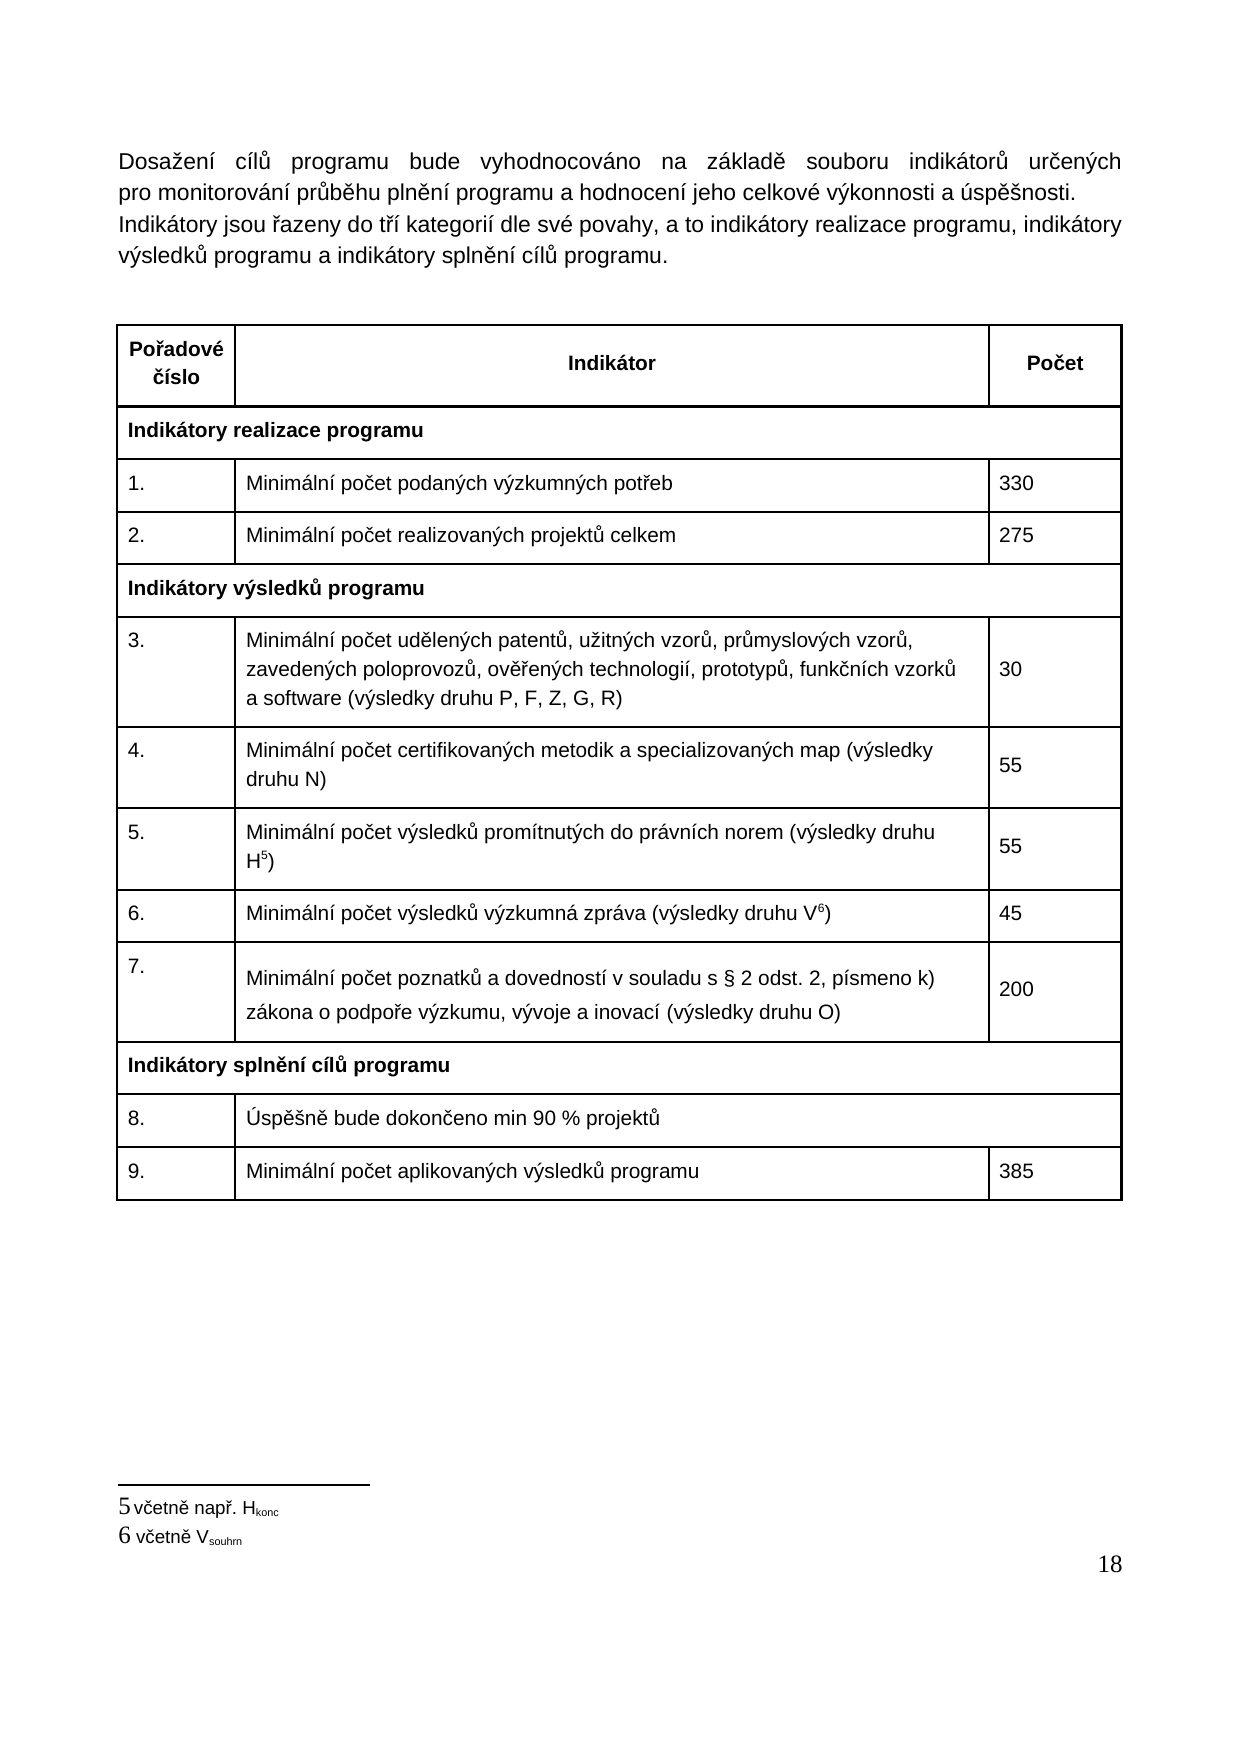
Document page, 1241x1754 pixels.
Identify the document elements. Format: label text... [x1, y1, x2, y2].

table_cell 5. [118, 809, 234, 888]
table_cell Minimální počet podaných výzkumných potřeb [236, 460, 988, 511]
table_cell Minimální počet výsledků výzkumná zpráva (výsledky druhu V) [236, 891, 988, 941]
table_cell Minimální počet výsledků promítnutých do právních norem (výsledky druhu H) [236, 809, 988, 888]
table_cell 30 [990, 618, 1120, 726]
text Indikátory jsou řazeny do tří kategorií dle své povahy, a to indikátory realizace programu, indikátory výsledků programu a indikátory splnění cílů programu. [118, 211, 1122, 269]
table_cell 200 [990, 943, 1120, 1041]
table_header Počet [990, 326, 1120, 405]
table_cell Indikátory splnění cílů programu [118, 1043, 1120, 1093]
table_cell 55 [990, 809, 1120, 888]
table_cell Minimální počet poznatků a dovedností v souladu s § 2 odst. 2, písmeno k) zákona o podpoře výzkumu, vývoje a inovací (výsledky druhu O) [236, 943, 988, 1041]
table_cell 3. [118, 618, 234, 726]
table_cell Indikátory výsledků programu [118, 565, 1120, 616]
table_cell Indikátory realizace programu [118, 408, 1120, 458]
table_cell 385 [990, 1148, 1120, 1198]
table_cell 7. [118, 943, 234, 1041]
table_cell Minimální počet udělených patentů, užitných vzorů, průmyslových vzorů, zavedených poloprovozů, ověřených technologií, prototypů, funkčních vzorků a software (výsledky druhu P, F, Z, G, R) [236, 618, 988, 726]
table_cell Minimální počet certifikovaných metodik a specializovaných map (výsledky druhu N) [236, 728, 988, 807]
table_header Indikátor [236, 326, 988, 405]
table_cell 8. [118, 1095, 234, 1146]
text Dosažení cílů programu bude vyhodnocováno na základě souboru indikátorů určených pro monitorování průběhu plnění programu a hodnocení jeho celkové výkonnosti a úspěšnosti. [118, 148, 1122, 206]
table_cell 45 [990, 891, 1120, 941]
table_cell 330 [990, 460, 1120, 511]
table_cell 55 [990, 728, 1120, 807]
table_cell 2. [118, 513, 234, 563]
table_cell 275 [990, 513, 1120, 563]
table_cell 4. [118, 728, 234, 807]
table_cell 1. [118, 460, 234, 511]
table_header Pořadové číslo [118, 326, 234, 405]
table_cell Minimální počet aplikovaných výsledků programu [236, 1148, 988, 1198]
table_cell 6. [118, 891, 234, 941]
table_cell 9. [118, 1148, 234, 1198]
table_cell Minimální počet realizovaných projektů celkem [236, 513, 988, 563]
table_cell Úspěšně bude dokončeno min 90 % projektů [236, 1095, 1120, 1146]
